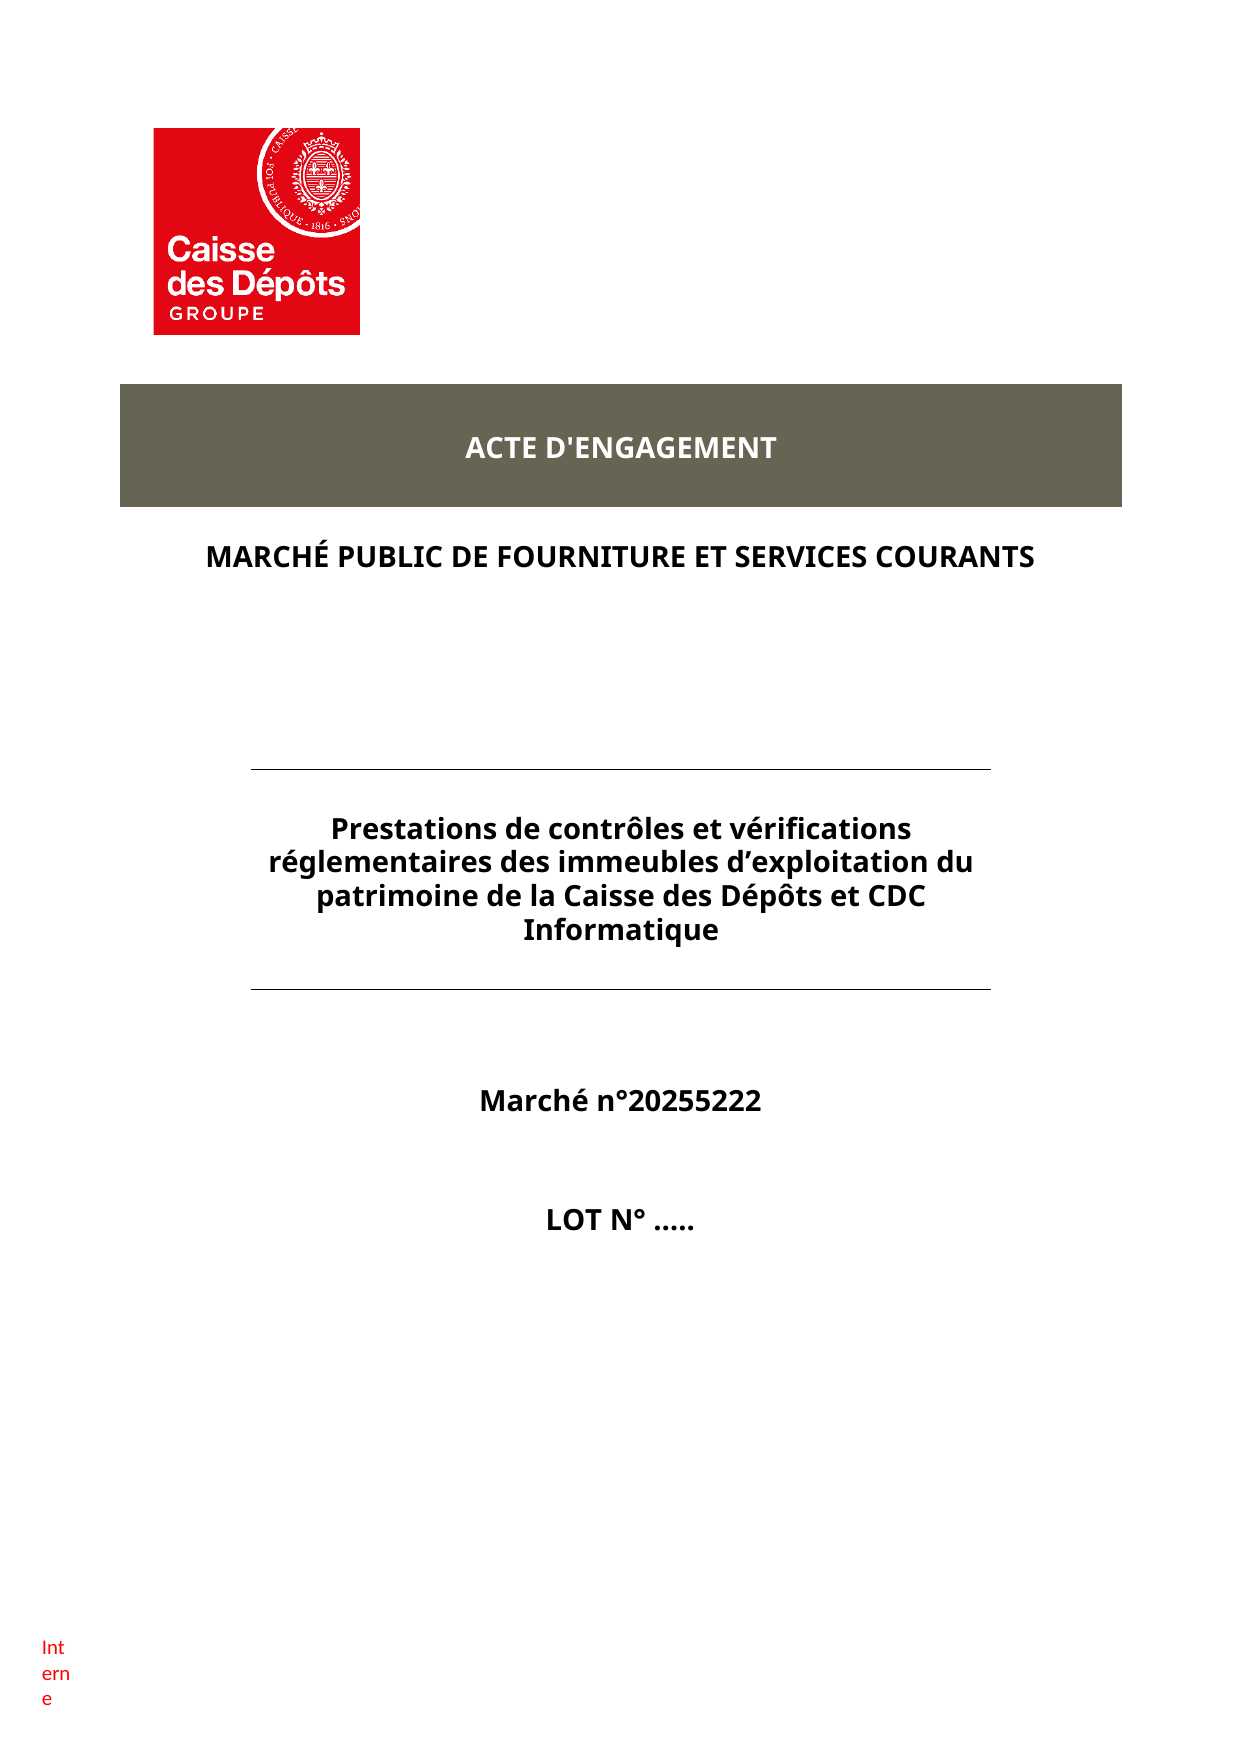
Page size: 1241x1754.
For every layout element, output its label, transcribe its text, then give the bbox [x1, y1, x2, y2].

picture [153, 128, 360, 335]
text Marché n°20255222 [118, 1080, 1122, 1119]
table_header ACTE D'ENGAGEMENT [120, 384, 1122, 507]
text LOT N° ….. [118, 1199, 1122, 1238]
text MARCHÉ PUBLIC DE FOURNITURE ET SERVICES COURANTS [120, 536, 1120, 576]
table_header Prestations de contrôles et vérifications réglementaires des immeubles d’exploitation du patrimoine de la Caisse des Dépôts et CDC Informatique [251, 770, 991, 989]
